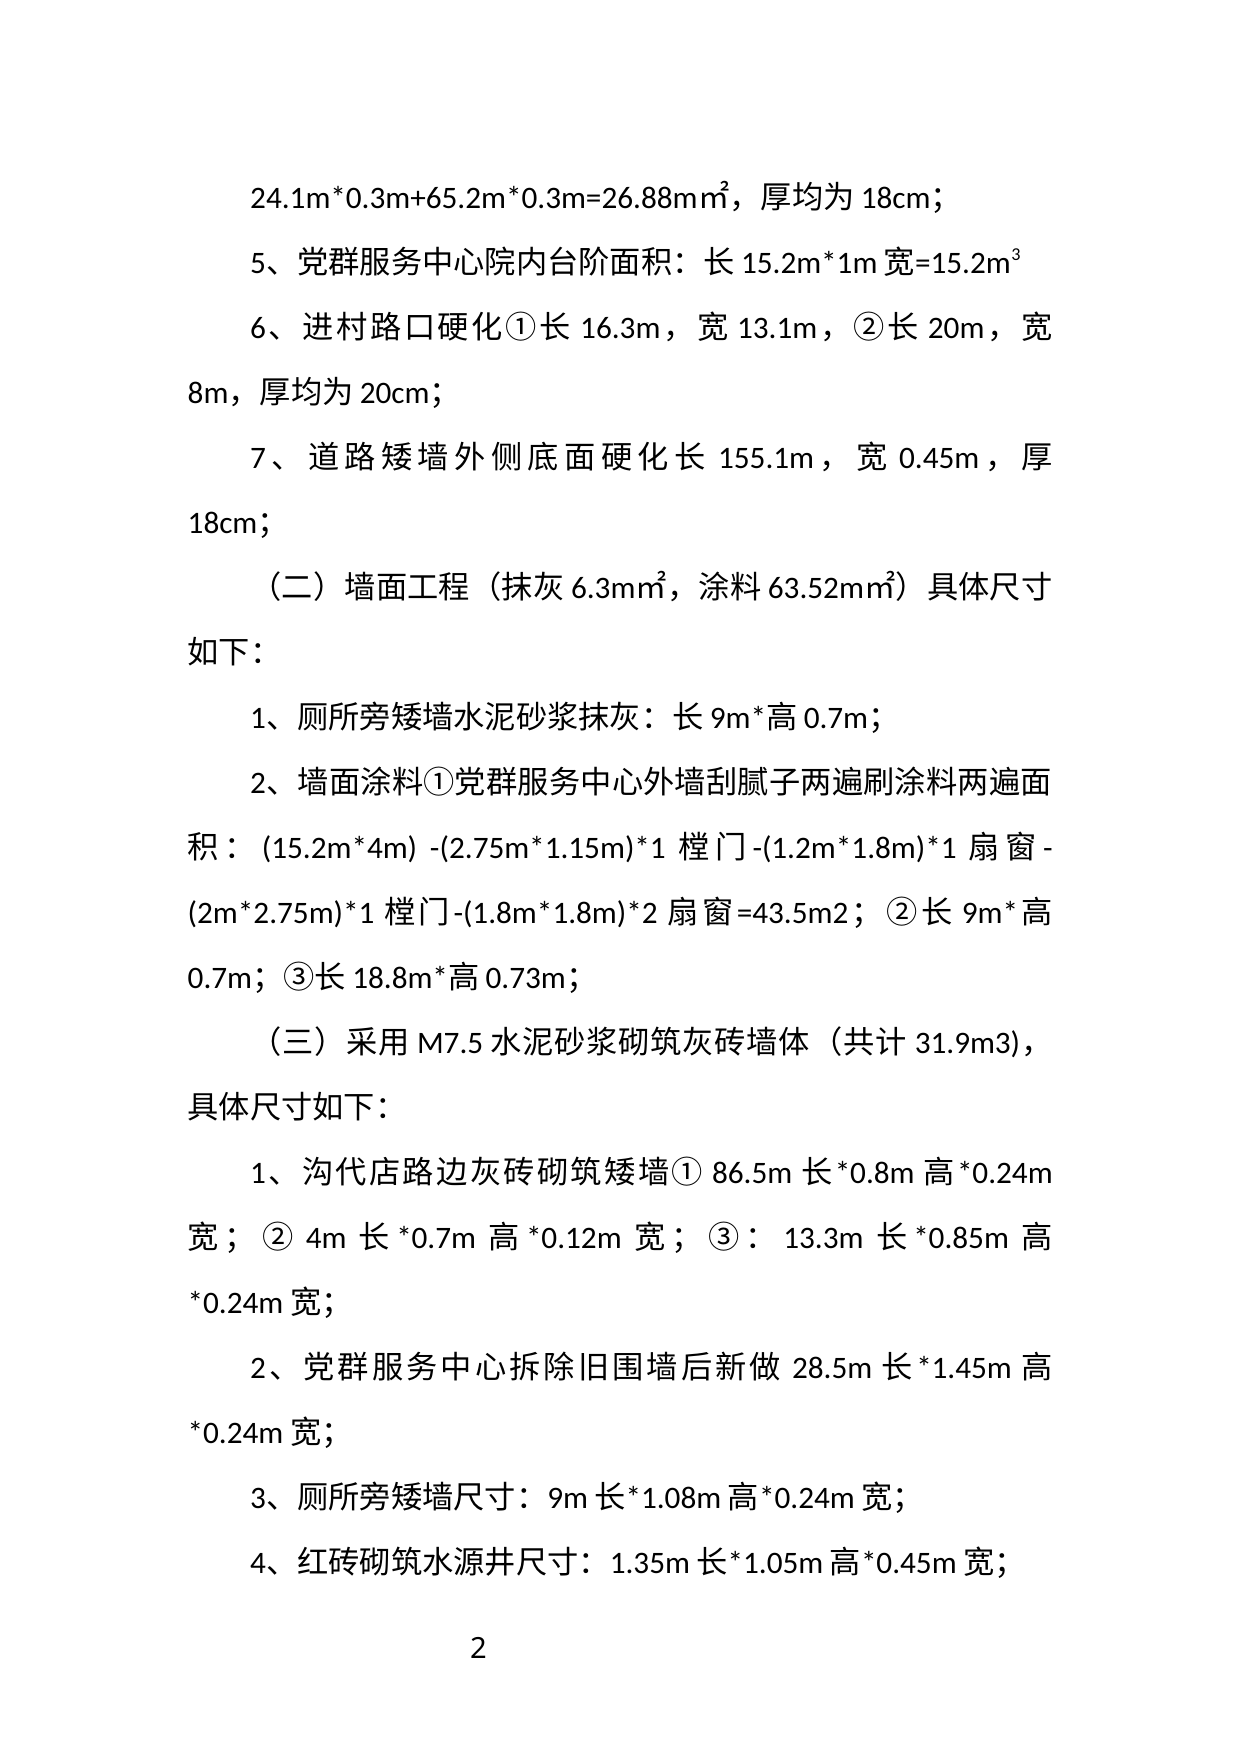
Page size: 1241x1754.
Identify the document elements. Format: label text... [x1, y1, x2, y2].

text 4、红砖砌筑水源井尺寸：1.35m长*1.05m高*0.45m宽； [187, 1527, 1053, 1592]
text 3、厕所旁矮墙尺寸：9m长*1.08m高*0.24m宽； [187, 1462, 1053, 1527]
text 7、道路矮墙外侧底面硬化长155.1m，宽0.45m，厚18cm； [187, 422, 1053, 552]
text 2、墙面涂料①党群服务中心外墙刮腻子两遍刷涂料两遍面积：(15.2m*4m) -(2.75m*1.15m)*1樘门-(1.2m*1.8m)*1扇窗-(2m*2.75m)*1樘门-(1.8m*1.8m)*2扇窗=43.5m2；②长9m*高0.7m；③长18.8m*高0.73m； [187, 747, 1053, 1007]
text 2、党群服务中心拆除旧围墙后新做28.5m长*1.45m高*0.24m宽； [187, 1332, 1053, 1462]
text （三）采用M7.5水泥砂浆砌筑灰砖墙体（共计31.9m3)，具体尺寸如下： [187, 1007, 1053, 1137]
text 1、沟代店路边灰砖砌筑矮墙①86.5m长*0.8m高*0.24m宽；②4m长*0.7m高*0.12m宽；③：13.3m长*0.85m高*0.24m宽； [187, 1137, 1053, 1332]
text 6、进村路口硬化①长16.3m，宽13.1m，②长20m，宽8m，厚均为20cm； [187, 292, 1053, 422]
text （二）墙面工程（抹灰6.3m㎡，涂料63.52m㎡）具体尺寸如下： [187, 552, 1053, 682]
text 5、党群服务中心院内台阶面积：长15.2m*1m宽=15.2m3 [187, 227, 1053, 292]
text 1、厕所旁矮墙水泥砂浆抹灰：长9m*高0.7m； [187, 682, 1053, 747]
text 24.1m*0.3m+65.2m*0.3m=26.88m㎡，厚均为18cm； [187, 162, 1053, 227]
